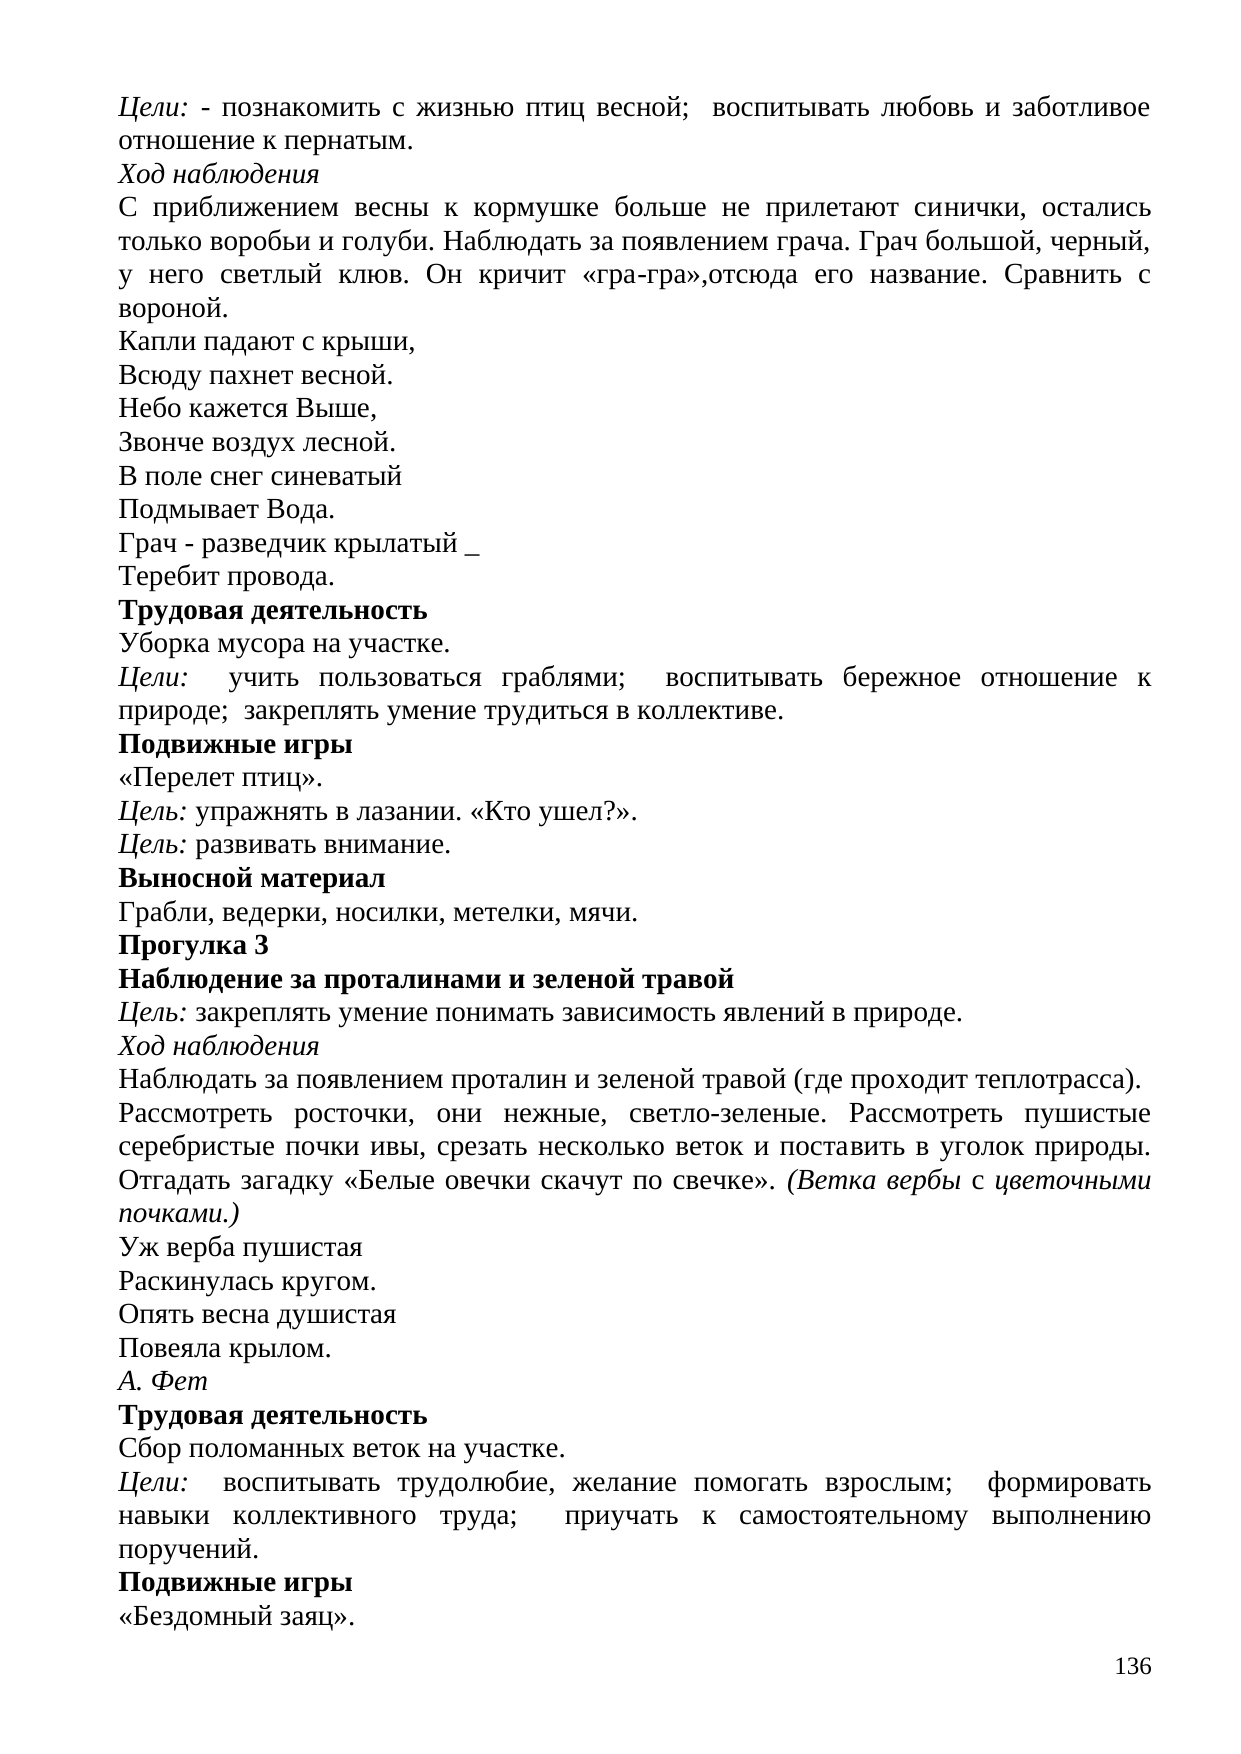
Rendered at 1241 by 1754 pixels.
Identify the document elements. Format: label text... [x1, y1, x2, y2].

text Цели: воспитывать трудолюбие, желание помогать взрослым; формировать навыки коллективного труда; приучать к самостоятельному выполнению поручений. [118, 1464, 1152, 1564]
text А. Фет [118, 1363, 1152, 1397]
text Трудовая деятельность [118, 592, 1152, 625]
text Цель: развивать внимание. [118, 827, 1152, 860]
text Повеяла крылом. [118, 1330, 1152, 1363]
text Выносной материал [118, 860, 1152, 894]
text «Перелет птиц». [118, 759, 1152, 793]
text Опять весна душистая [118, 1296, 1152, 1330]
text Ход наблюдения [118, 1028, 1152, 1061]
text Трудовая деятельность [118, 1397, 1152, 1430]
text Грач - разведчик крылатый _ [118, 525, 1152, 558]
text Наблюдать за появлением проталин и зеленой травой (где проходит теплотрасса). [118, 1061, 1152, 1095]
text С приближением весны к кормушке больше не прилетают синички, остались только воробьи и голуби. Наблюдать за появлением грача. Грач большой, черный, у него светлый клюв. Он кричит «гра-гра»,отсюда его название. Сравнить с вороной. [118, 189, 1152, 323]
text Небо кажется Выше, [118, 391, 1152, 424]
text Всюду пахнет весной. [118, 357, 1152, 391]
text Цели: - познакомить с жизнью птиц весной; воспитывать любовь и заботливое отношение к пернатым. [118, 89, 1152, 156]
text Наблюдение за проталинами и зеленой травой [118, 961, 1152, 994]
text Уж верба пушистая [118, 1229, 1152, 1263]
text Цель: упражнять в лазании. «Кто ушел?». [118, 793, 1152, 827]
text «Бездомный заяц». [118, 1598, 1152, 1632]
text Теребит провода. [118, 558, 1152, 592]
text Рассмотреть росточки, они нежные, светло-зеленые. Рассмотреть пушистые серебристые почки ивы, срезать несколько веток и поставить в уголок природы. Отгадать загадку «Белые овечки скачут по свечке». (Ветка вербы с цветочными почками.) [118, 1095, 1152, 1229]
text В поле снег синеватый [118, 458, 1152, 491]
text Подвижные игры [118, 726, 1152, 759]
text Ход наблюдения [118, 156, 1152, 189]
text Звонче воздух лесной. [118, 424, 1152, 458]
text Подвижные игры [118, 1564, 1152, 1598]
text Капли падают с крыши, [118, 323, 1152, 357]
text Уборка мусора на участке. [118, 625, 1152, 659]
text Сбор поломанных веток на участке. [118, 1430, 1152, 1464]
text Цели: учить пользоваться граблями; воспитывать бережное отношение к природе; закреплять умение трудиться в коллективе. [118, 659, 1152, 726]
text Грабли, ведерки, носилки, метелки, мячи. [118, 894, 1152, 927]
text Прогулка 3 [118, 927, 1152, 961]
text Раскинулась кругом. [118, 1263, 1152, 1296]
text Подмывает Вода. [118, 491, 1152, 525]
text Цель: закреплять умение понимать зависимость явлений в природе. [118, 994, 1152, 1028]
